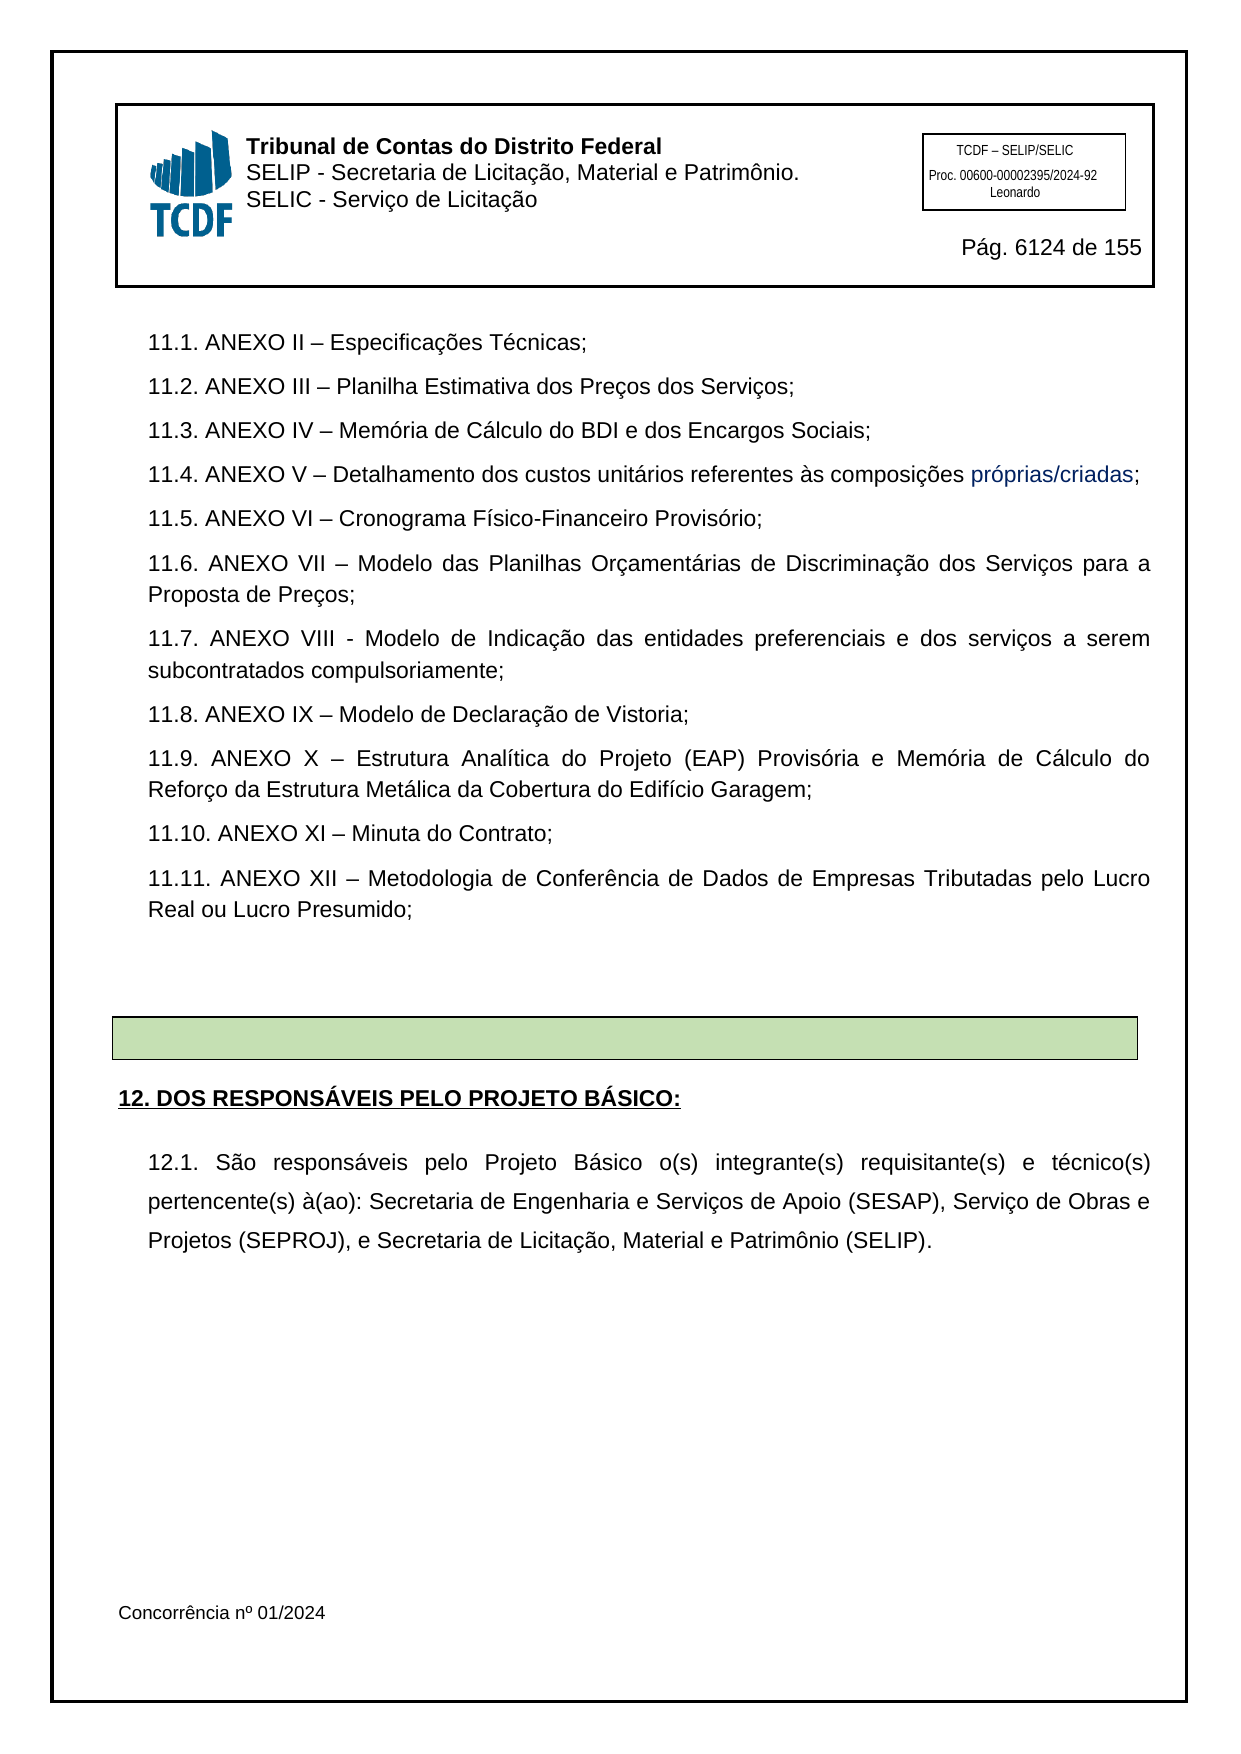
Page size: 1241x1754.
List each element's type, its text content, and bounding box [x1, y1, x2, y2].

subtitle ANEXO XII – Metodologia de Conferência de Dados de Empresas Tributadas pelo Lucro Real ou Lucro Presumido; [148, 864, 1152, 922]
subtitle DOS RESPONSÁVEIS PELO PROJETO BÁSICO: [118, 1085, 1152, 1111]
subtitle ANEXO IV – Memória de Cálculo do BDI e dos Encargos Sociais; [148, 417, 1152, 444]
subtitle ANEXO IX – Modelo de Declaração de Vistoria; [148, 701, 1152, 727]
subtitle ANEXO X – Estrutura Analítica do Projeto (EAP) Provisória e Memória de Cálculo do Reforço da Estrutura Metálica da Cobertura do Edifício Garagem; [148, 745, 1152, 803]
subtitle ANEXO XI – Minuta do Contrato; [148, 820, 1152, 847]
subtitle ANEXO II – Especificações Técnicas; [148, 329, 1152, 356]
table_header [113, 1018, 1137, 1059]
subtitle ANEXO V – Detalhamento dos custos unitários referentes às composições próprias/criadas; [148, 461, 1152, 488]
subtitle ANEXO VI – Cronograma Físico-Financeiro Provisório; [148, 505, 1152, 532]
subtitle São responsáveis pelo Projeto Básico o(s) integrante(s) requisitante(s) e técnico(s) pertencente(s) à(ao): Secretaria de Engenharia e Serviços de Apoio (SESAP), Serviço de Obras e Projetos (SEPROJ), e Secretaria de Licitação, Material e Patrimônio (SELIP). [148, 1148, 1152, 1254]
picture [135, 128, 247, 239]
subtitle ANEXO III – Planilha Estimativa dos Preços dos Serviços; [148, 373, 1152, 399]
subtitle ANEXO VIII - Modelo de Indicação das entidades preferenciais e dos serviços a serem subcontratados compulsoriamente; [148, 625, 1152, 683]
subtitle ANEXO VII – Modelo das Planilhas Orçamentárias de Discriminação dos Serviços para a Proposta de Preços; [148, 549, 1152, 607]
